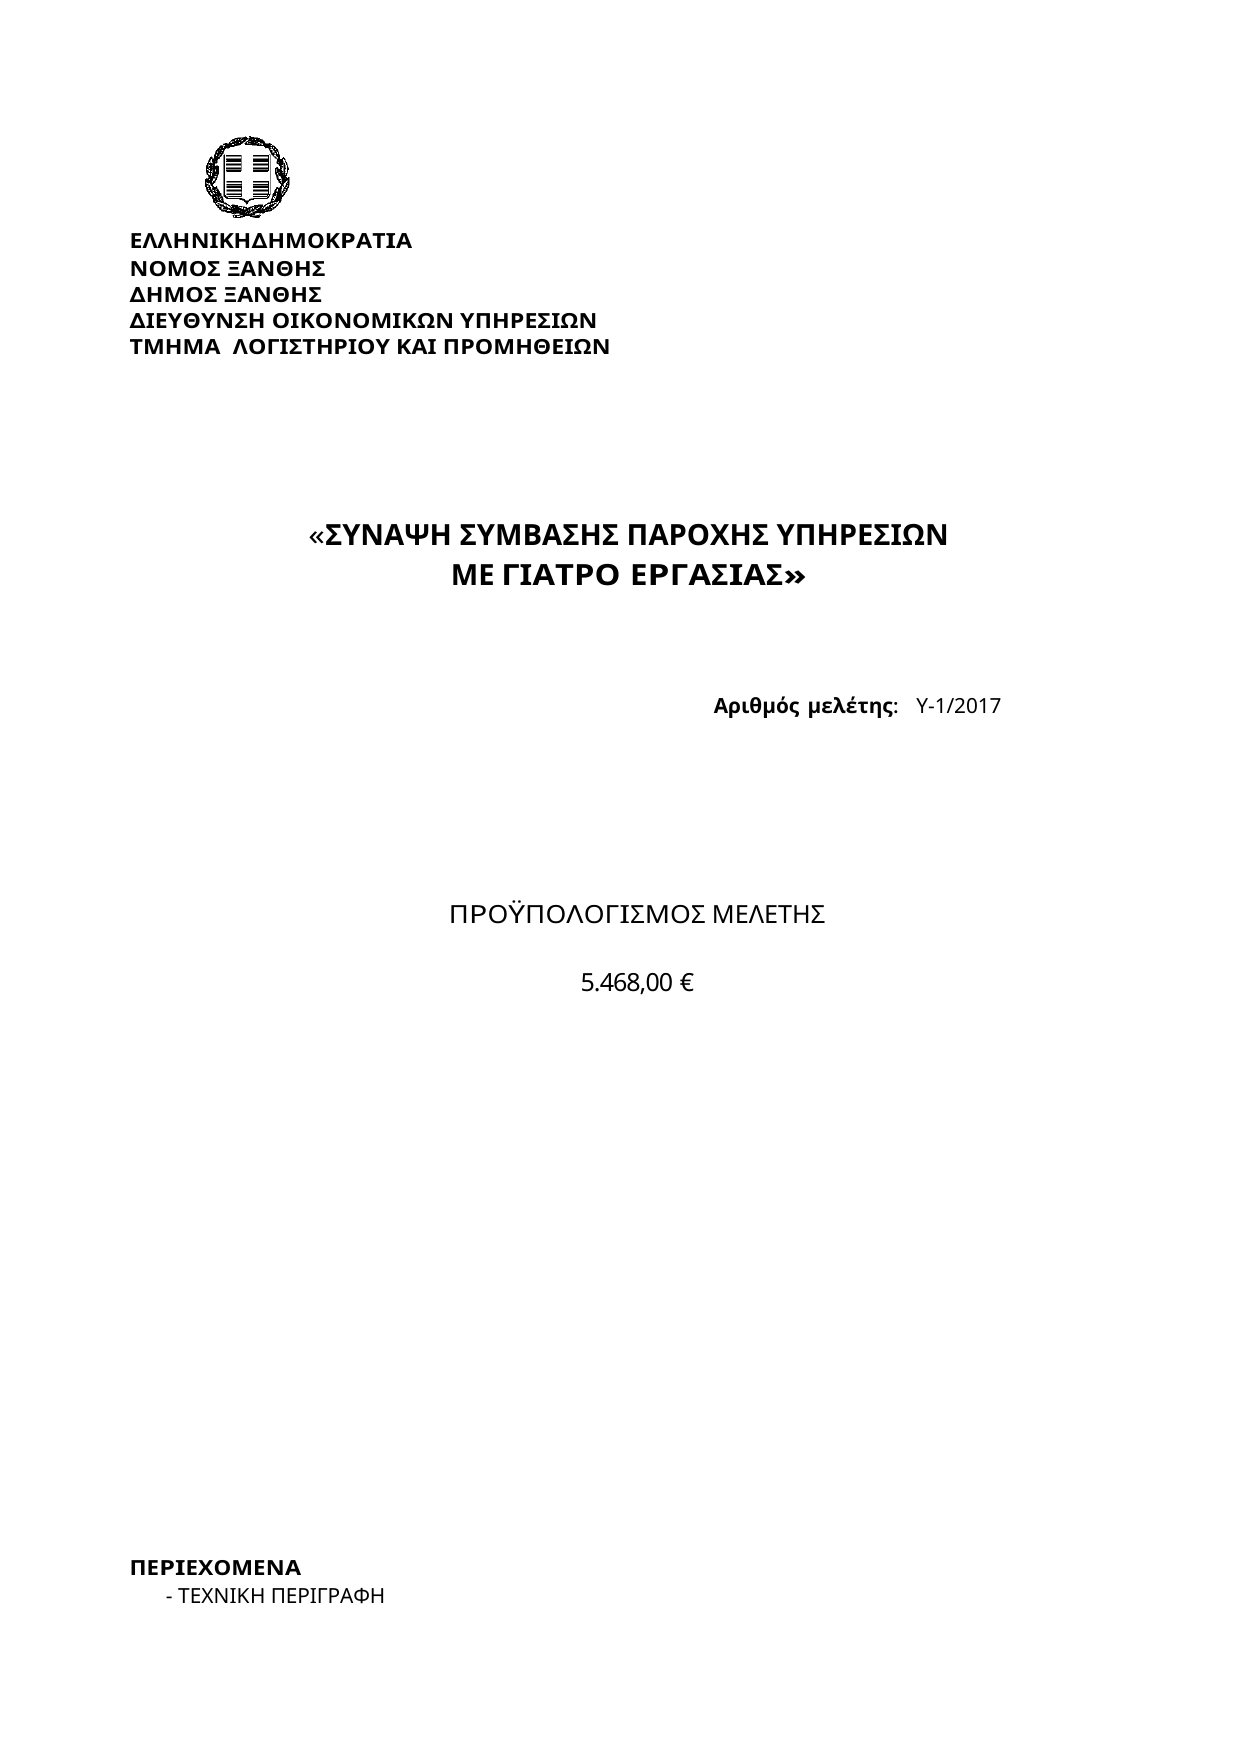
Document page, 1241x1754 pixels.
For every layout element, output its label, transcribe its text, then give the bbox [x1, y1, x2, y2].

text ∆ΙΕΥΘΥΝΣΗ ΟΙΚΟΝΟΜΙΚΩΝ ΥΠΗΡΕΣΙΩΝ [129, 308, 1126, 333]
text ΠΡΟΫΠΟΛΟΓΙΣΜΟΣ ΜΕΛΕΤΗΣ [402, 896, 872, 930]
text ΕΛΛΗΝΙΚΗ∆ΗΜΟΚΡΑΤΙΑ [129, 226, 1126, 254]
picture [202, 135, 292, 220]
text Αριθμός µελέτης: Y-1/2017 [713, 689, 1124, 719]
text ΜΕ ΓΙΑΤΡΟ ΕΡΓΑΣΙΑΣ» [133, 554, 1124, 594]
text ∆ΗΜΟΣ ΞΑΝΘΗΣ [129, 283, 1126, 307]
text 5.468,00 € [402, 964, 872, 998]
text ΤΜΗΜΑ ΛΟΓΙΣΤΗΡΙΟΥ ΚΑΙ ΠΡΟΜΗΘΕΙΩΝ [129, 334, 1126, 359]
text ΝΟΜΟΣ ΞΑΝΘΗΣ [129, 254, 1126, 283]
text ΠΕΡΙΕΧΟΜΕΝΑ [129, 1553, 1124, 1582]
text - ΤΕΧΝΙΚΗ ΠΕΡΙΓΡΑΦΗ [166, 1582, 1124, 1607]
text «ΣΥΝΑΨΗ ΣΥΜΒΑΣΗΣ ΠΑΡΟΧΗΣ ΥΠΗΡΕΣΙΩΝ [133, 514, 1124, 554]
